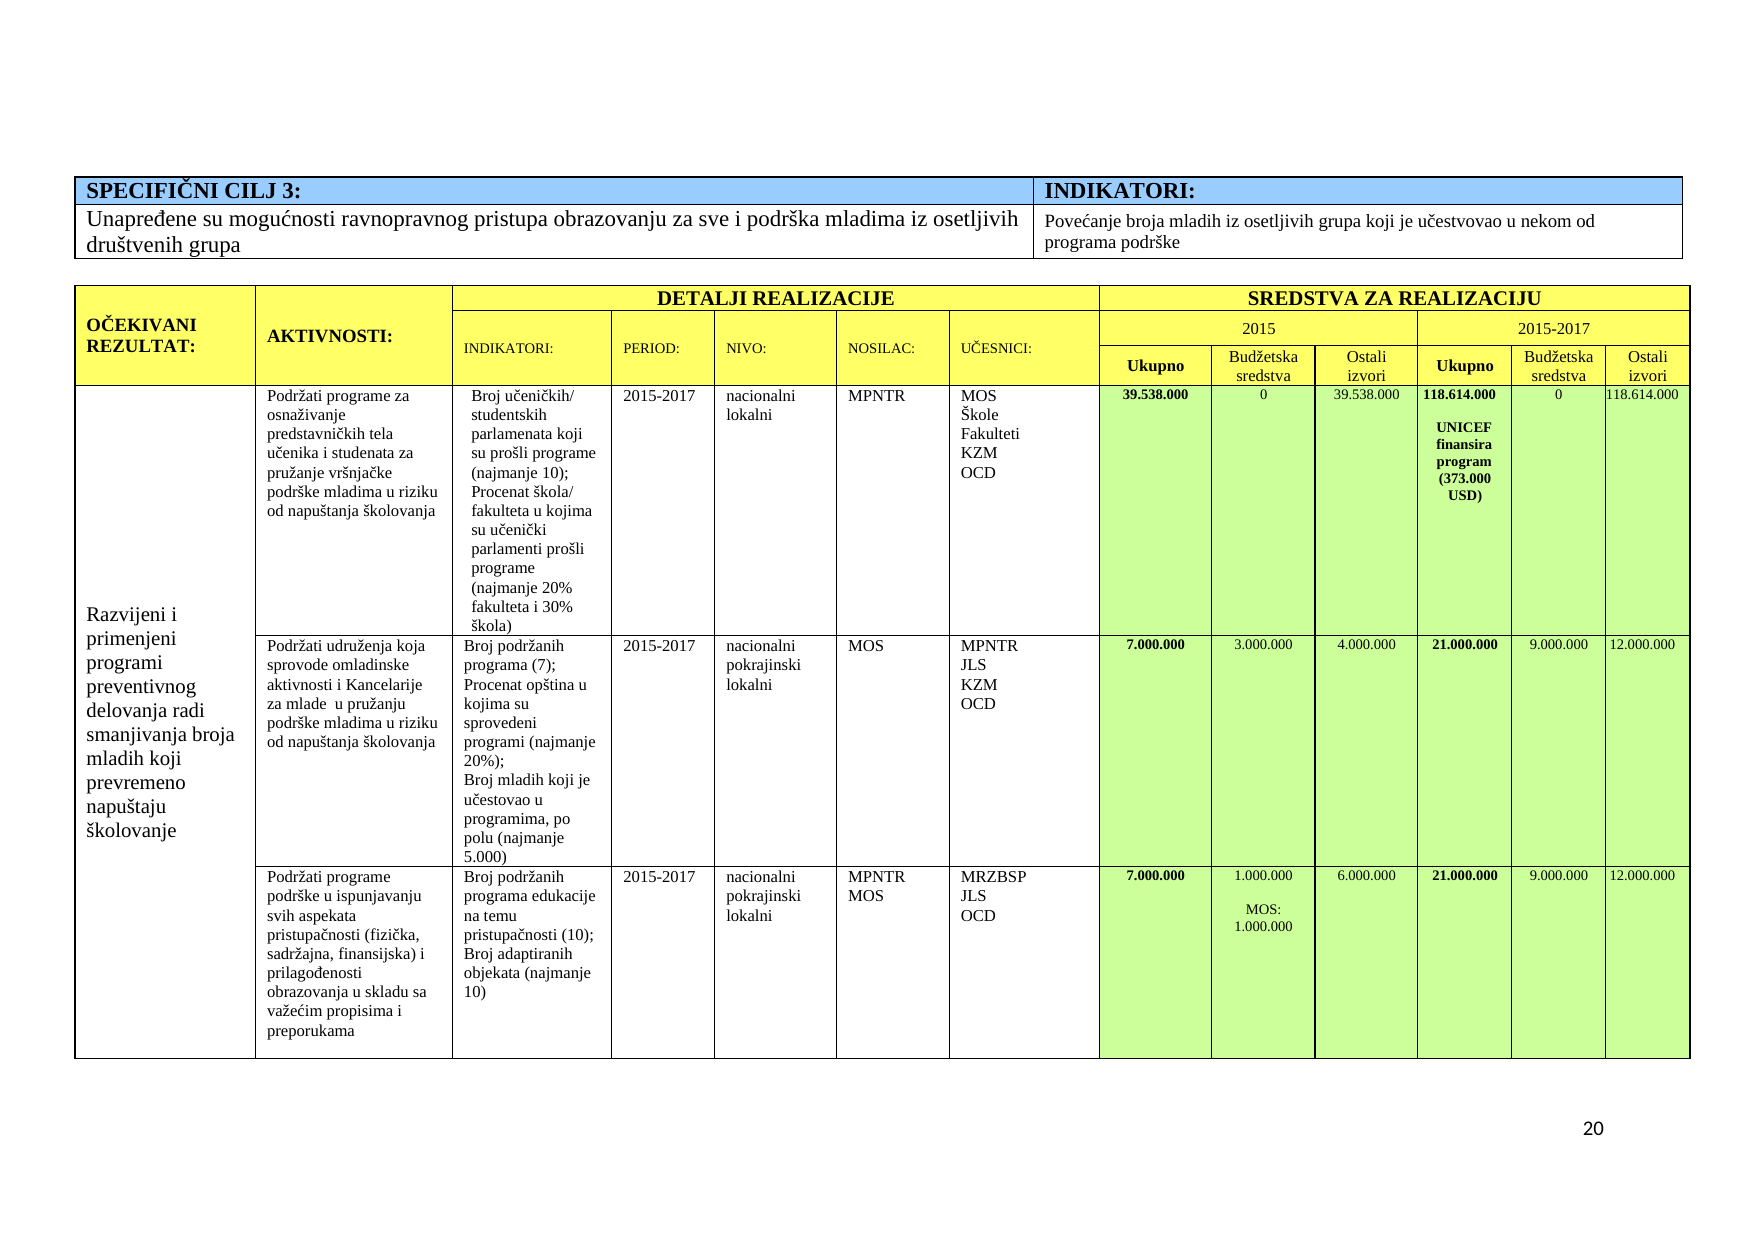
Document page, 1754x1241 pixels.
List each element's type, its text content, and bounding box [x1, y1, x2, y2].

table_cell Ostali izvori [1316, 346, 1417, 385]
table_cell Podržati programe za osnaživanje predstavničkih tela učenika i studenata za pružanje vršnjačke podrške mladima u riziku od napuštanja školovanja [256, 386, 452, 635]
table_cell Broj podržanih programa edukacije na temu pristupačnosti (10); Broj adaptiranih objekata (najmanje 10) [453, 867, 611, 1058]
table_cell 1.000.000 MOS: 1.000.000 [1212, 867, 1314, 1058]
table_cell 12.000.000 [1606, 867, 1689, 1058]
table_cell 39.538.000 [1316, 386, 1417, 635]
table_cell 118.614.000 [1606, 386, 1689, 635]
table_cell Broj učeničkih/ studentskih parlamenata koji su prošli programe (najmanje 10); Procenat škola/ fakulteta u kojima su učenički parlamenti prošli programe (najmanje 20% fakulteta i 30% škola) [453, 386, 611, 635]
table_cell nacionalni pokrajinski lokalni [715, 636, 836, 866]
table_cell 7.000.000 [1100, 636, 1211, 866]
table_cell 4.000.000 [1316, 636, 1417, 866]
table_header AKTIVNOSTI: [256, 286, 452, 385]
table_cell 0 [1212, 386, 1314, 635]
table_cell nacionalni lokalni [715, 386, 836, 635]
table_cell 3.000.000 [1212, 636, 1314, 866]
table_cell 21.000.000 [1418, 636, 1511, 866]
table_cell Razvijeni i primenjeni programi preventivnog delovanja radi smanjivanja broja mladih koji prevremeno napuštaju školovanje [76, 386, 255, 1058]
table_cell Budžetska sredstva [1512, 346, 1605, 385]
table_cell 21.000.000 [1418, 867, 1511, 1058]
table_cell MPNTR JLS KZM OCD [950, 636, 1099, 866]
table_header SPECIFIČNI CILJ 3: [76, 178, 1033, 204]
table_cell 9.000.000 [1512, 636, 1605, 866]
table_cell 2015 [1100, 311, 1417, 345]
table_cell 6.000.000 [1316, 867, 1417, 1058]
table_header OČEKIVANI REZULTAT: [76, 286, 255, 385]
table_cell Broj podržanih programa (7); Procenat opština u kojima su sprovedeni programi (najmanje 20%); Broj mladih koji je učestovao u programima, po polu (najmanje 5.000) [453, 636, 611, 866]
table_cell 12.000.000 [1606, 636, 1689, 866]
table_cell MRZBSP JLS OCD [950, 867, 1099, 1058]
table_cell MOS [837, 636, 949, 866]
table_cell Ostali izvori [1606, 346, 1689, 385]
table_cell Povećanje broja mladih iz osetljivih grupa koji je učestvovao u nekom od programa podrške [1034, 205, 1682, 257]
table_cell 0 [1512, 386, 1605, 635]
table_header INDIKATORI: [1034, 178, 1682, 204]
table_header DETALJI REALIZACIJE [453, 286, 1099, 310]
table_cell 9.000.000 [1512, 867, 1605, 1058]
table_cell PERIOD: [612, 311, 714, 385]
table_cell UČESNICI: [950, 311, 1099, 385]
table_cell Budžetska sredstva [1212, 346, 1314, 385]
table_cell Ukupno [1418, 346, 1511, 385]
table_cell Podržati udruženja koja sprovode omladinske aktivnosti i Kancelarije za mlade u pružanju podrške mladima u riziku od napuštanja školovanja [256, 636, 452, 866]
table_cell Podržati programe podrške u ispunjavanju svih aspekata pristupačnosti (fizička, sadržajna, finansijska) i prilagođenosti obrazovanja u skladu sa važećim propisima i preporukama [256, 867, 452, 1058]
table_cell MPNTR [837, 386, 949, 635]
table_cell 2015-2017 [612, 386, 714, 635]
table_cell 7.000.000 [1100, 867, 1211, 1058]
table_cell Unapređene su mogućnosti ravnopravnog pristupa obrazovanju za sve i podrška mladima iz osetljivih društvenih grupa [76, 205, 1033, 257]
table_cell NOSILAC: [837, 311, 949, 385]
table_cell 2015-2017 [1418, 311, 1689, 345]
table_cell MPNTR MOS [837, 867, 949, 1058]
table_cell NIVO: [715, 311, 836, 385]
table_cell 2015-2017 [612, 867, 714, 1058]
table_cell MOS Škole Fakulteti KZM OCD [950, 386, 1099, 635]
table_cell nacionalni pokrajinski lokalni [715, 867, 836, 1058]
table_cell INDIKATORI: [453, 311, 611, 385]
table_cell 2015-2017 [612, 636, 714, 866]
table_cell 118.614.000 UNICEF finansira program (373.000 USD) [1418, 386, 1511, 635]
table_header SREDSTVA ZA REALIZACIJU [1100, 286, 1689, 310]
table_cell 39.538.000 [1100, 386, 1211, 635]
table_cell Ukupno [1100, 346, 1211, 385]
